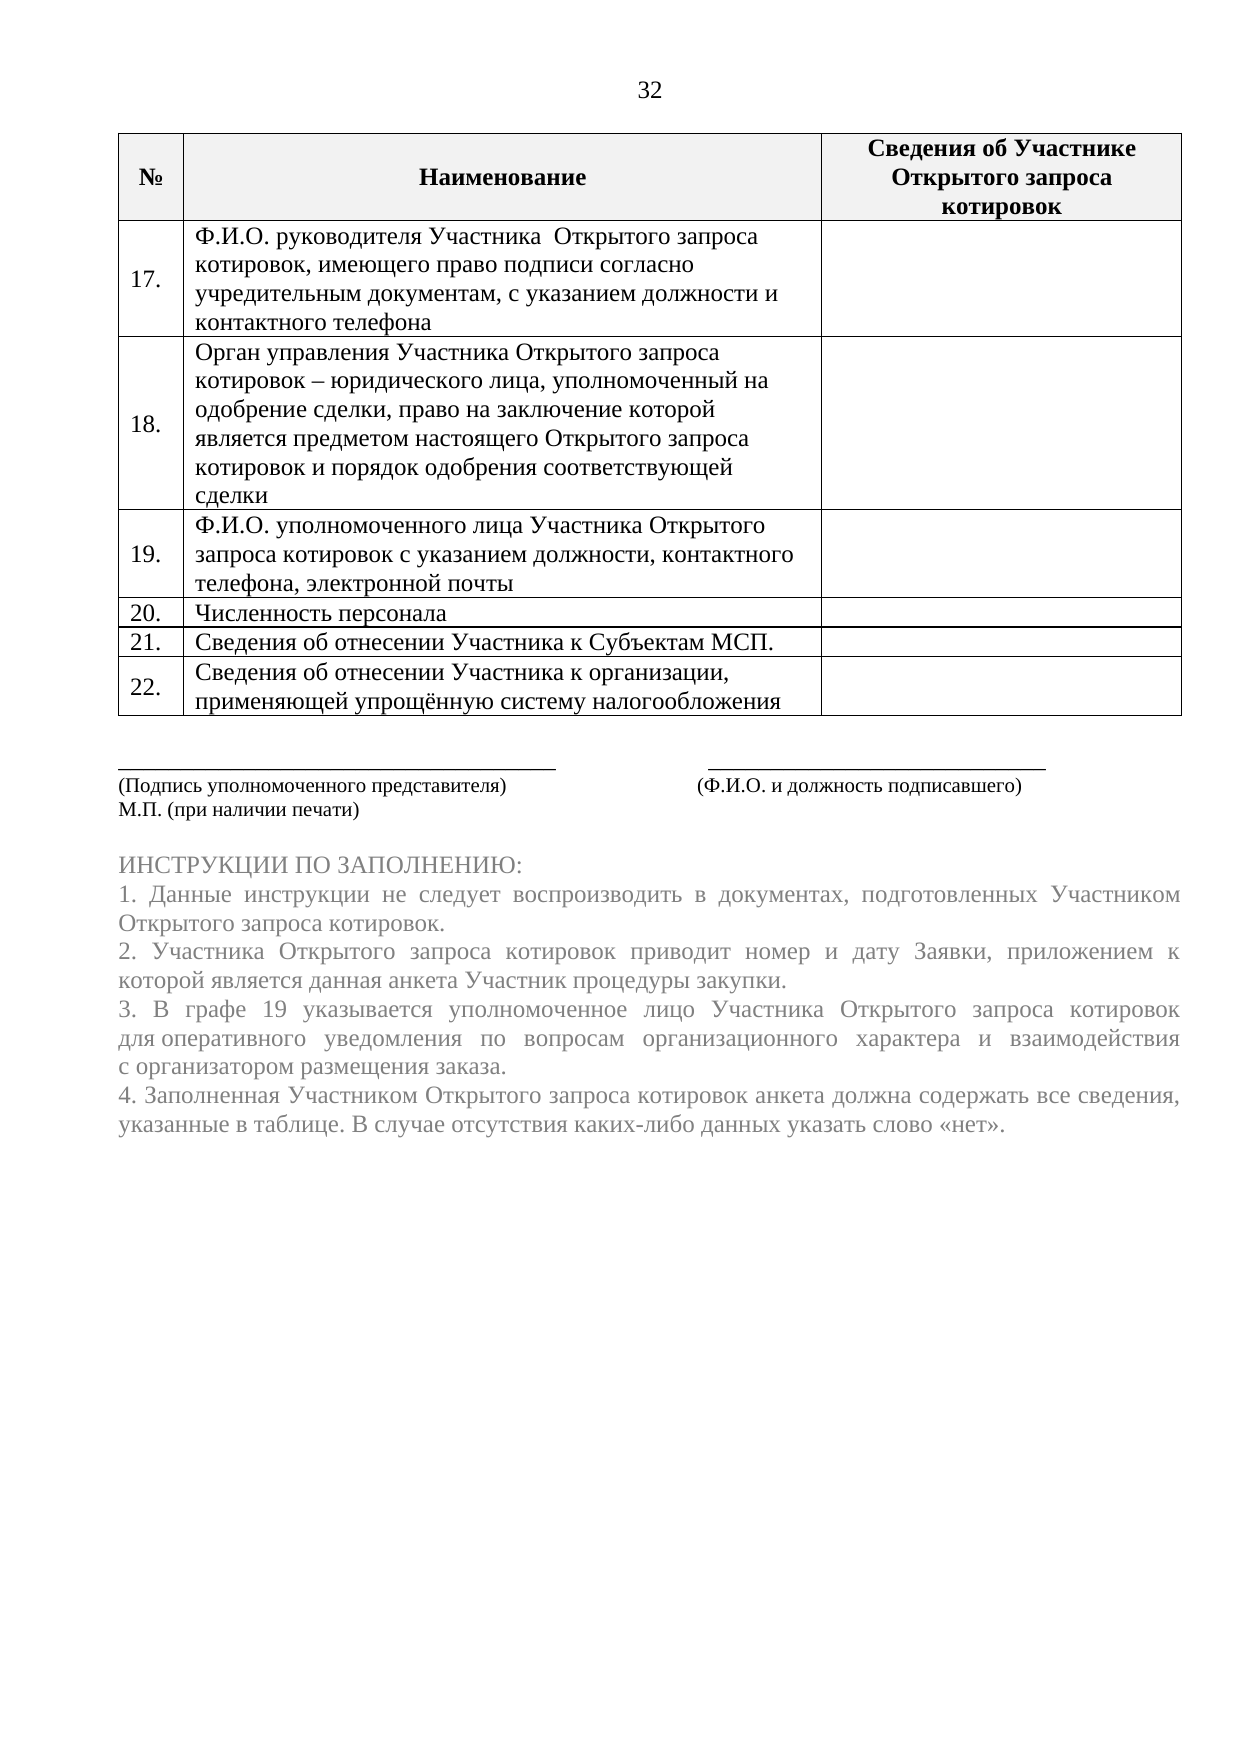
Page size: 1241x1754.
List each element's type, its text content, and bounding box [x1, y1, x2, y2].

table_cell 22. [119, 657, 183, 715]
text ___________________________________ ___________________________ [118, 744, 1181, 773]
table_cell [822, 221, 1181, 336]
table_cell Орган управления Участника Открытого запроса котировок – юридического лица, уполномоченный на одобрение сделки, право на заключение которой является предметом настоящего Открытого запроса котировок и порядок одобрения соответствующей сделки [184, 337, 821, 509]
table_cell [822, 598, 1181, 626]
table_cell 17. [119, 221, 183, 336]
text М.П. (при наличии печати) [118, 797, 1181, 821]
table_cell 18. [119, 337, 183, 509]
text 2. Участника Открытого запроса котировок приводит номер и дату Заявки, приложением к которой является данная анкета Участник процедуры закупки. [118, 936, 1181, 994]
table_cell Ф.И.О. уполномоченного лица Участника Открытого запроса котировок с указанием должности, контактного телефона, электронной почты [184, 510, 821, 597]
text (Подпись уполномоченного представителя) (Ф.И.О. и должность подписавшего) [118, 773, 1181, 797]
table_header Наименование [184, 134, 821, 220]
table_cell Ф.И.О. руководителя Участника Открытого запроса котировок, имеющего право подписи согласно учредительным документам, с указанием должности и контактного телефона [184, 221, 821, 336]
text ИНСТРУКЦИИ ПО ЗАПОЛНЕНИЮ: [118, 850, 1181, 879]
table_header Сведения об Участнике Открытого запроса котировок [822, 134, 1181, 220]
text 3. В графе 19 указывается уполномоченное лицо Участника Открытого запроса котировок для оперативного уведомления по вопросам организационного характера и взаимодействия с организатором размещения заказа. [118, 994, 1181, 1080]
table_cell [822, 628, 1181, 656]
table_cell [822, 510, 1181, 597]
table_cell 21. [119, 628, 183, 656]
table_cell [822, 337, 1181, 509]
table_cell Численность персонала [184, 598, 821, 626]
table_header № [119, 134, 183, 220]
table_cell 19. [119, 510, 183, 597]
table_cell Сведения об отнесении Участника к Субъектам МСП. [184, 628, 821, 656]
text 4. Заполненная Участником Открытого запроса котировок анкета должна содержать все сведения, указанные в таблице. В случае отсутствия каких-либо данных указать слово «нет». [118, 1080, 1181, 1138]
table_cell Сведения об отнесении Участника к организации, применяющей упрощённую систему налогообложения [184, 657, 821, 715]
text 1. Данные инструкции не следует воспроизводить в документах, подготовленных Участником Открытого запроса котировок. [118, 879, 1181, 936]
table_cell 20. [119, 598, 183, 626]
table_cell [822, 657, 1181, 715]
